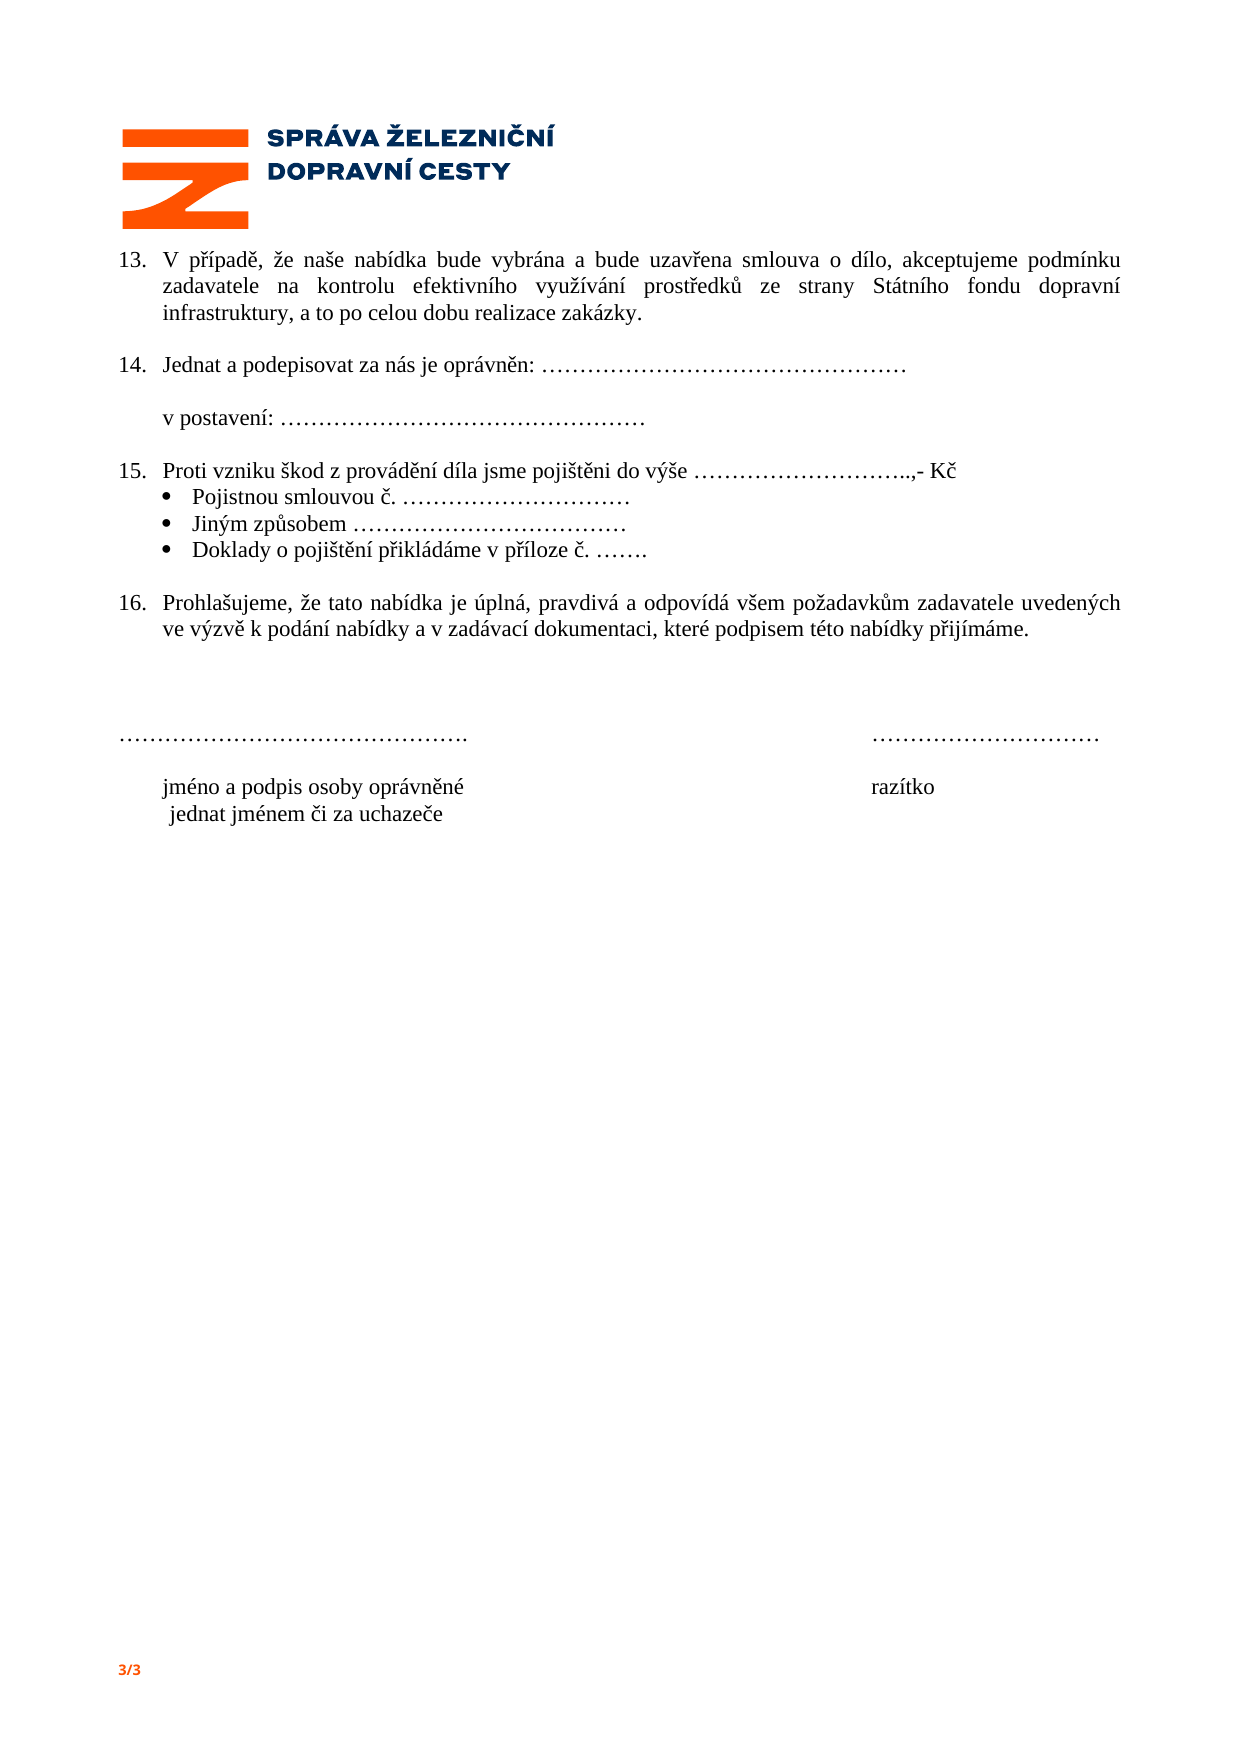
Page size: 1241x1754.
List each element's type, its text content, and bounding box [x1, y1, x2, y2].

list Proti vzniku škod z provádění díla jsme pojištěni do výše ………………………..,- Kč [118, 457, 1122, 483]
text ………………………………………. ………………………… [118, 721, 1122, 747]
list V případě, že naše nabídka bude vybrána a bude uzavřena smlouva o dílo, akceptujeme podmínku zadavatele na kontrolu efektivního využívání prostředků ze strany Státního fondu dopravní infrastruktury, a to po celou dobu realizace zakázky. [118, 246, 1122, 325]
list Jiným způsobem ……………………………… [162, 510, 1122, 536]
text jednat jménem či za uchazeče [118, 799, 1122, 826]
list Prohlašujeme, že tato nabídka je úplná, pravdivá a odpovídá všem požadavkům zadavatele uvedených ve výzvě k podání nabídky a v zadávací dokumentaci, které podpisem této nabídky přijímáme. [118, 589, 1122, 641]
text jméno a podpis osoby oprávněné razítko [118, 773, 1122, 799]
list Jednat a podepisovat za nás je oprávněn: ………………………………………… [118, 352, 1122, 378]
list Pojistnou smlouvou č. ………………………… [162, 483, 1122, 510]
text v postavení: ………………………………………… [162, 404, 1122, 431]
list Doklady o pojištění přikládáme v příloze č. ……. [162, 536, 1122, 562]
